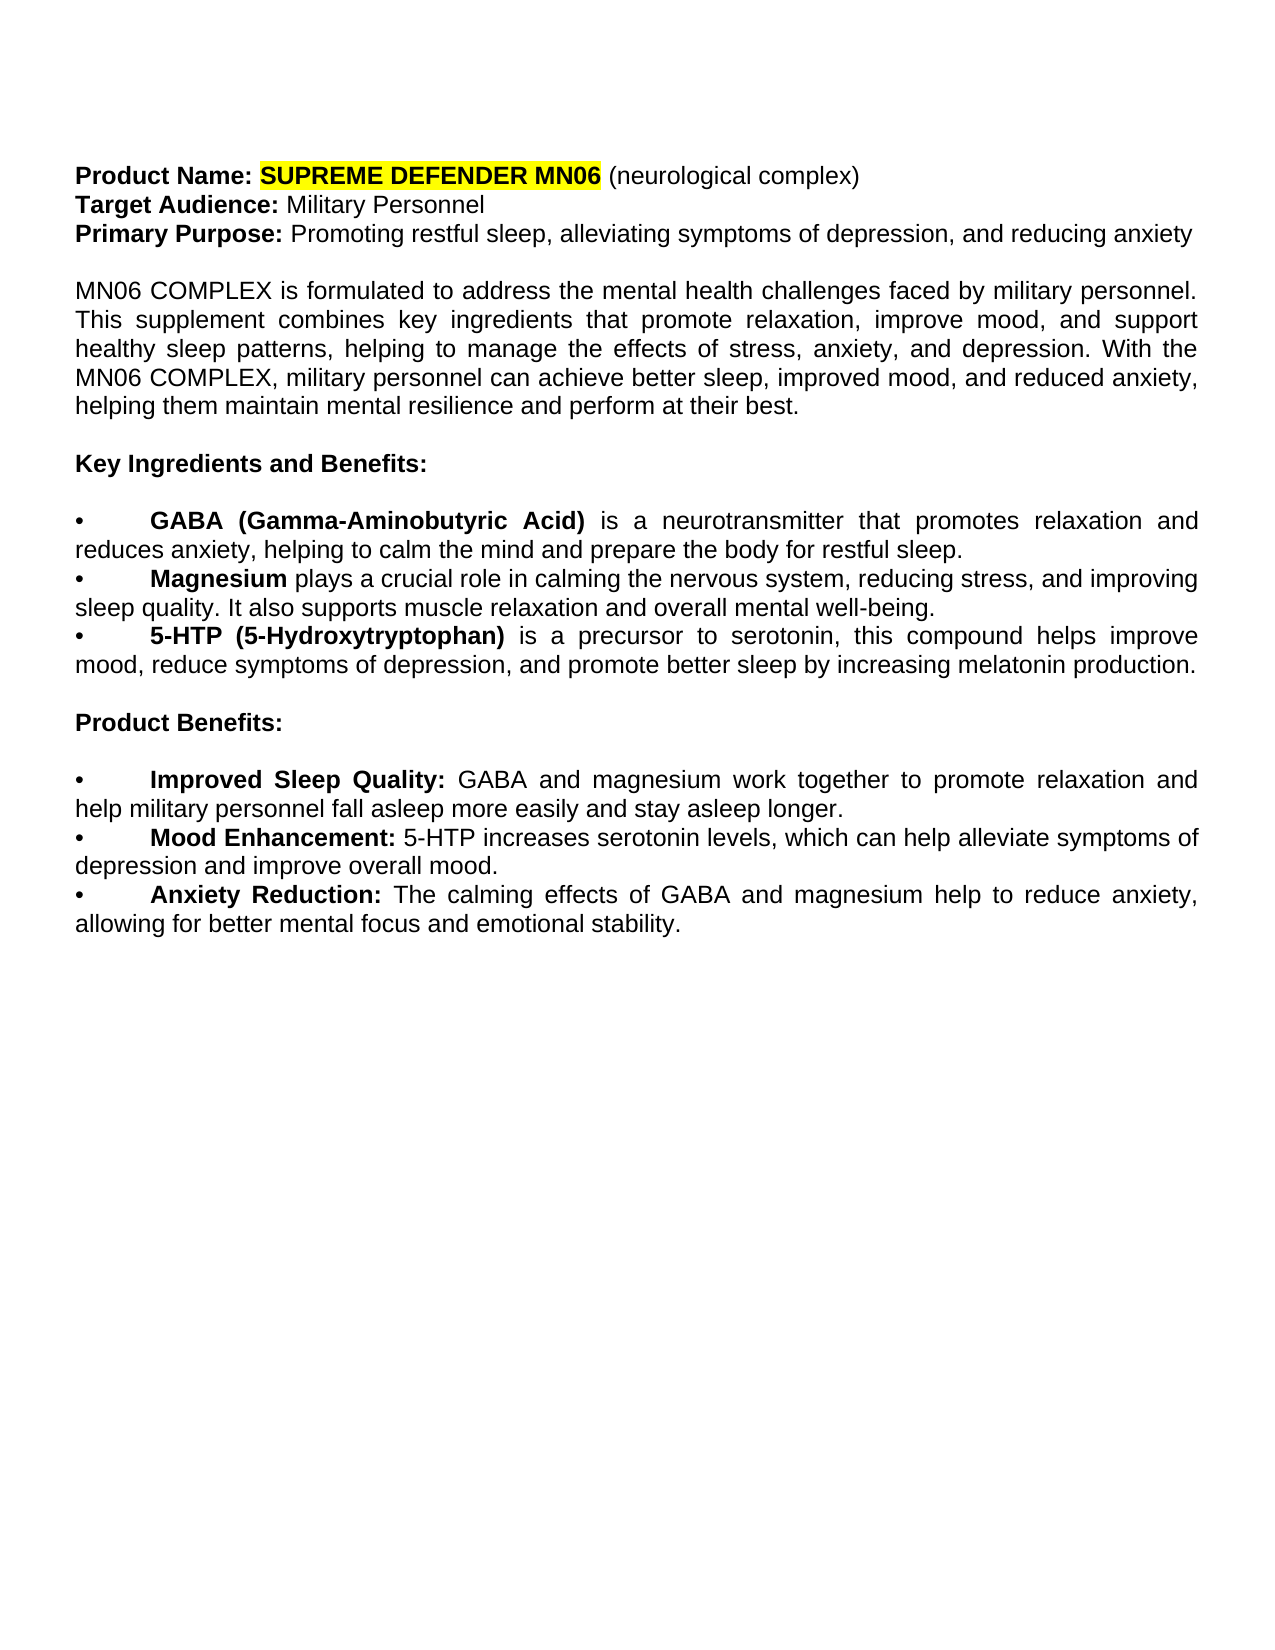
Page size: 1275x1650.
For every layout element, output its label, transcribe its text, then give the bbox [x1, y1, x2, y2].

text Product Name: SUPREME DEFENDER MN06 (neurological complex) [75, 161, 260, 190]
text Key Ingredients and Benefits: [75, 449, 1200, 477]
list 5-HTP (5-Hydroxytryptophan) is a precursor to serotonin, this compound helps improve mood, reduce symptoms of depression, and promote better sleep by increasing melatonin production. [75, 621, 1200, 679]
list GABA (Gamma-Aminobutyric Acid) is a neurotransmitter that promotes relaxation and reduces anxiety, helping to calm the mind and prepare the body for restful sleep. [75, 506, 1200, 564]
text Product Name: SUPREME DEFENDER MN06 (neurological complex) [601, 161, 1200, 190]
list Anxiety Reduction: The calming effects of GABA and magnesium help to reduce anxiety, allowing for better mental focus and emotional stability. [75, 880, 1200, 937]
text Product Benefits: [75, 707, 1200, 736]
text Primary Purpose: Promoting restful sleep, alleviating symptoms of depression, and reducing anxiety [75, 219, 1200, 247]
text MN06 COMPLEX is formulated to address the mental health challenges faced by military personnel. This supplement combines key ingredients that promote relaxation, improve mood, and support healthy sleep patterns, helping to manage the effects of stress, anxiety, and depression. With the MN06 COMPLEX, military personnel can achieve better sleep, improved mood, and reduced anxiety, helping them maintain mental resilience and perform at their best. [75, 276, 1200, 420]
list Mood Enhancement: 5-HTP increases serotonin levels, which can help alleviate symptoms of depression and improve overall mood. [75, 822, 1200, 880]
list Magnesium plays a crucial role in calming the nervous system, reducing stress, and improving sleep quality. It also supports muscle relaxation and overall mental well-being. [75, 564, 1200, 621]
list Improved Sleep Quality: GABA and magnesium work together to promote relaxation and help military personnel fall asleep more easily and stay asleep longer. [75, 765, 1200, 822]
text Target Audience: Military Personnel [75, 190, 1200, 219]
